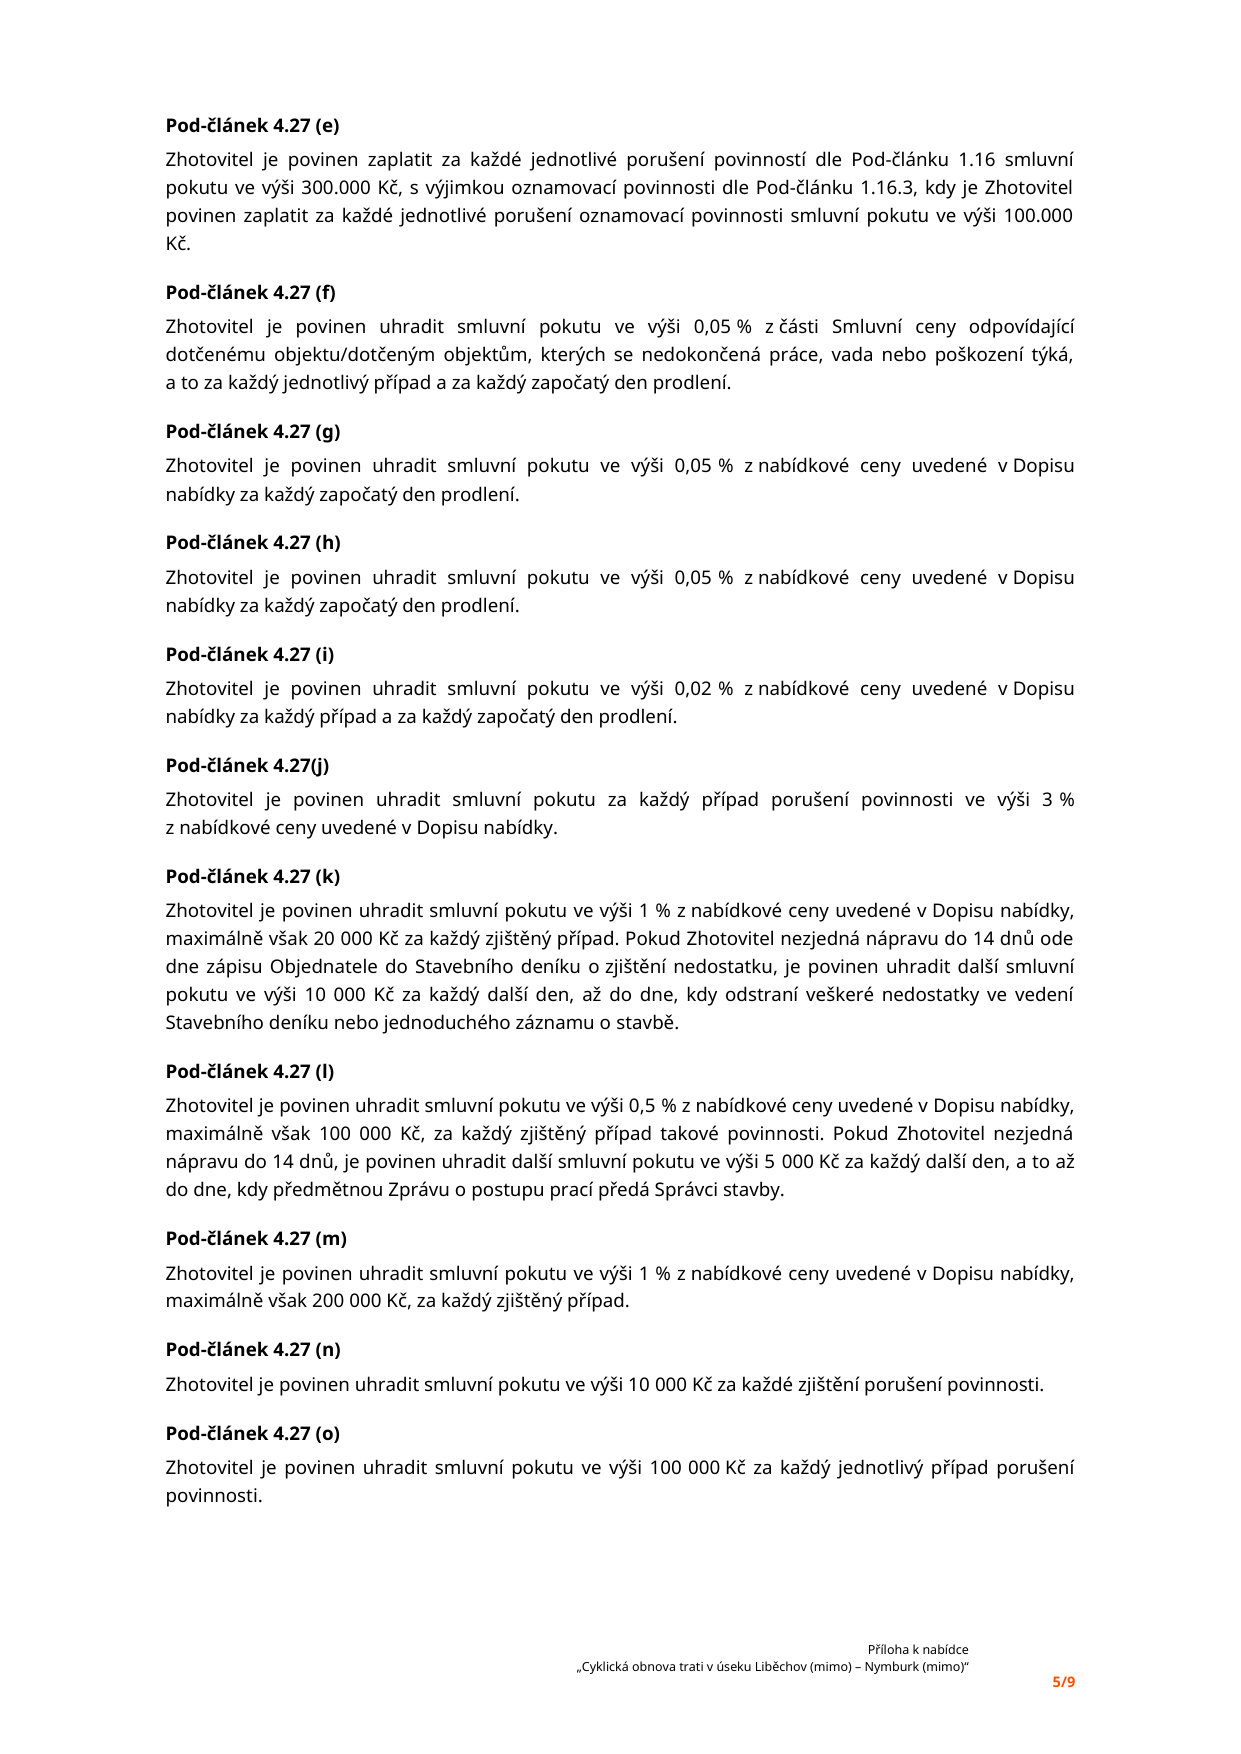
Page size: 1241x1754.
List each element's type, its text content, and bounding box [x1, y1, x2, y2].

text Pod-článek 4.27 (e) [165, 112, 1075, 138]
text Pod-článek 4.27 (n) [165, 1337, 1075, 1362]
text Zhotovitel je povinen uhradit smluvní pokutu ve výši 10 000 Kč za každé zjištění porušení povinnosti. [165, 1371, 1075, 1396]
text Zhotovitel je povinen uhradit smluvní pokutu ve výši 0,5 % z nabídkové ceny uvedené v Dopisu nabídky, maximálně však 100 000 Kč, za každý zjištěný případ takové povinnosti. Pokud Zhotovitel nezjedná nápravu do 14 dnů, je povinen uhradit další smluvní pokutu ve výši 5 000 Kč za každý další den, a to až do dne, kdy předmětnou Zprávu o postupu prací předá Správci stavby. [165, 1093, 1075, 1202]
text Zhotovitel je povinen uhradit smluvní pokutu ve výši 0,05 % z nabídkové ceny uvedené v Dopisu nabídky za každý započatý den prodlení. [165, 564, 1075, 617]
text Zhotovitel je povinen uhradit smluvní pokutu ve výši 0,05 % z nabídkové ceny uvedené v Dopisu nabídky za každý započatý den prodlení. [165, 453, 1075, 506]
text Zhotovitel je povinen uhradit smluvní pokutu ve výši 0,02 % z nabídkové ceny uvedené v Dopisu nabídky za každý případ a za každý započatý den prodlení. [165, 675, 1075, 729]
text Zhotovitel je povinen uhradit smluvní pokutu ve výši 100 000 Kč za každý jednotlivý případ porušení povinnosti. [165, 1454, 1075, 1508]
text Pod-článek 4.27 (k) [165, 863, 1075, 889]
text Pod-článek 4.27(j) [165, 752, 1075, 777]
text Pod-článek 4.27 (o) [165, 1420, 1075, 1445]
text Pod-článek 4.27 (f) [165, 279, 1075, 305]
text Pod-článek 4.27 (h) [165, 530, 1075, 555]
text Zhotovitel je povinen uhradit smluvní pokutu ve výši 0,05 % z části Smluvní ceny odpovídající dotčenému objektu/dotčeným objektům, kterých se nedokončená práce, vada nebo poškození týká, a to za každý jednotlivý případ a za každý započatý den prodlení. [165, 314, 1075, 395]
text Zhotovitel je povinen zaplatit za každé jednotlivé porušení povinností dle Pod-článku 1.16 smluvní pokutu ve výši 300.000 Kč, s výjimkou oznamovací povinnosti dle Pod-článku 1.16.3, kdy je Zhotovitel povinen zaplatit za každé jednotlivé porušení oznamovací povinnosti smluvní pokutu ve výši 100.000 Kč. [165, 146, 1075, 256]
text Pod-článek 4.27 (g) [165, 418, 1075, 444]
text Zhotovitel je povinen uhradit smluvní pokutu ve výši 1 % z nabídkové ceny uvedené v Dopisu nabídky, maximálně však 20 000 Kč za každý zjištěný případ. Pokud Zhotovitel nezjedná nápravu do 14 dnů ode dne zápisu Objednatele do Stavebního deníku o zjištění nedostatku, je povinen uhradit další smluvní pokutu ve výši 10 000 Kč za každý další den, až do dne, kdy odstraní veškeré nedostatky ve vedení Stavebního deníku nebo jednoduchého záznamu o stavbě. [165, 897, 1075, 1035]
text Pod-článek 4.27 (m) [165, 1226, 1075, 1251]
text Pod-článek 4.27 (l) [165, 1058, 1075, 1084]
text Pod-článek 4.27 (i) [165, 641, 1075, 666]
text Zhotovitel je povinen uhradit smluvní pokutu ve výši 1 % z nabídkové ceny uvedené v Dopisu nabídky, maximálně však 200 000 Kč, za každý zjištěný případ. [165, 1260, 1075, 1313]
text Zhotovitel je povinen uhradit smluvní pokutu za každý případ porušení povinnosti ve výši 3 % z nabídkové ceny uvedené v Dopisu nabídky. [165, 786, 1075, 840]
